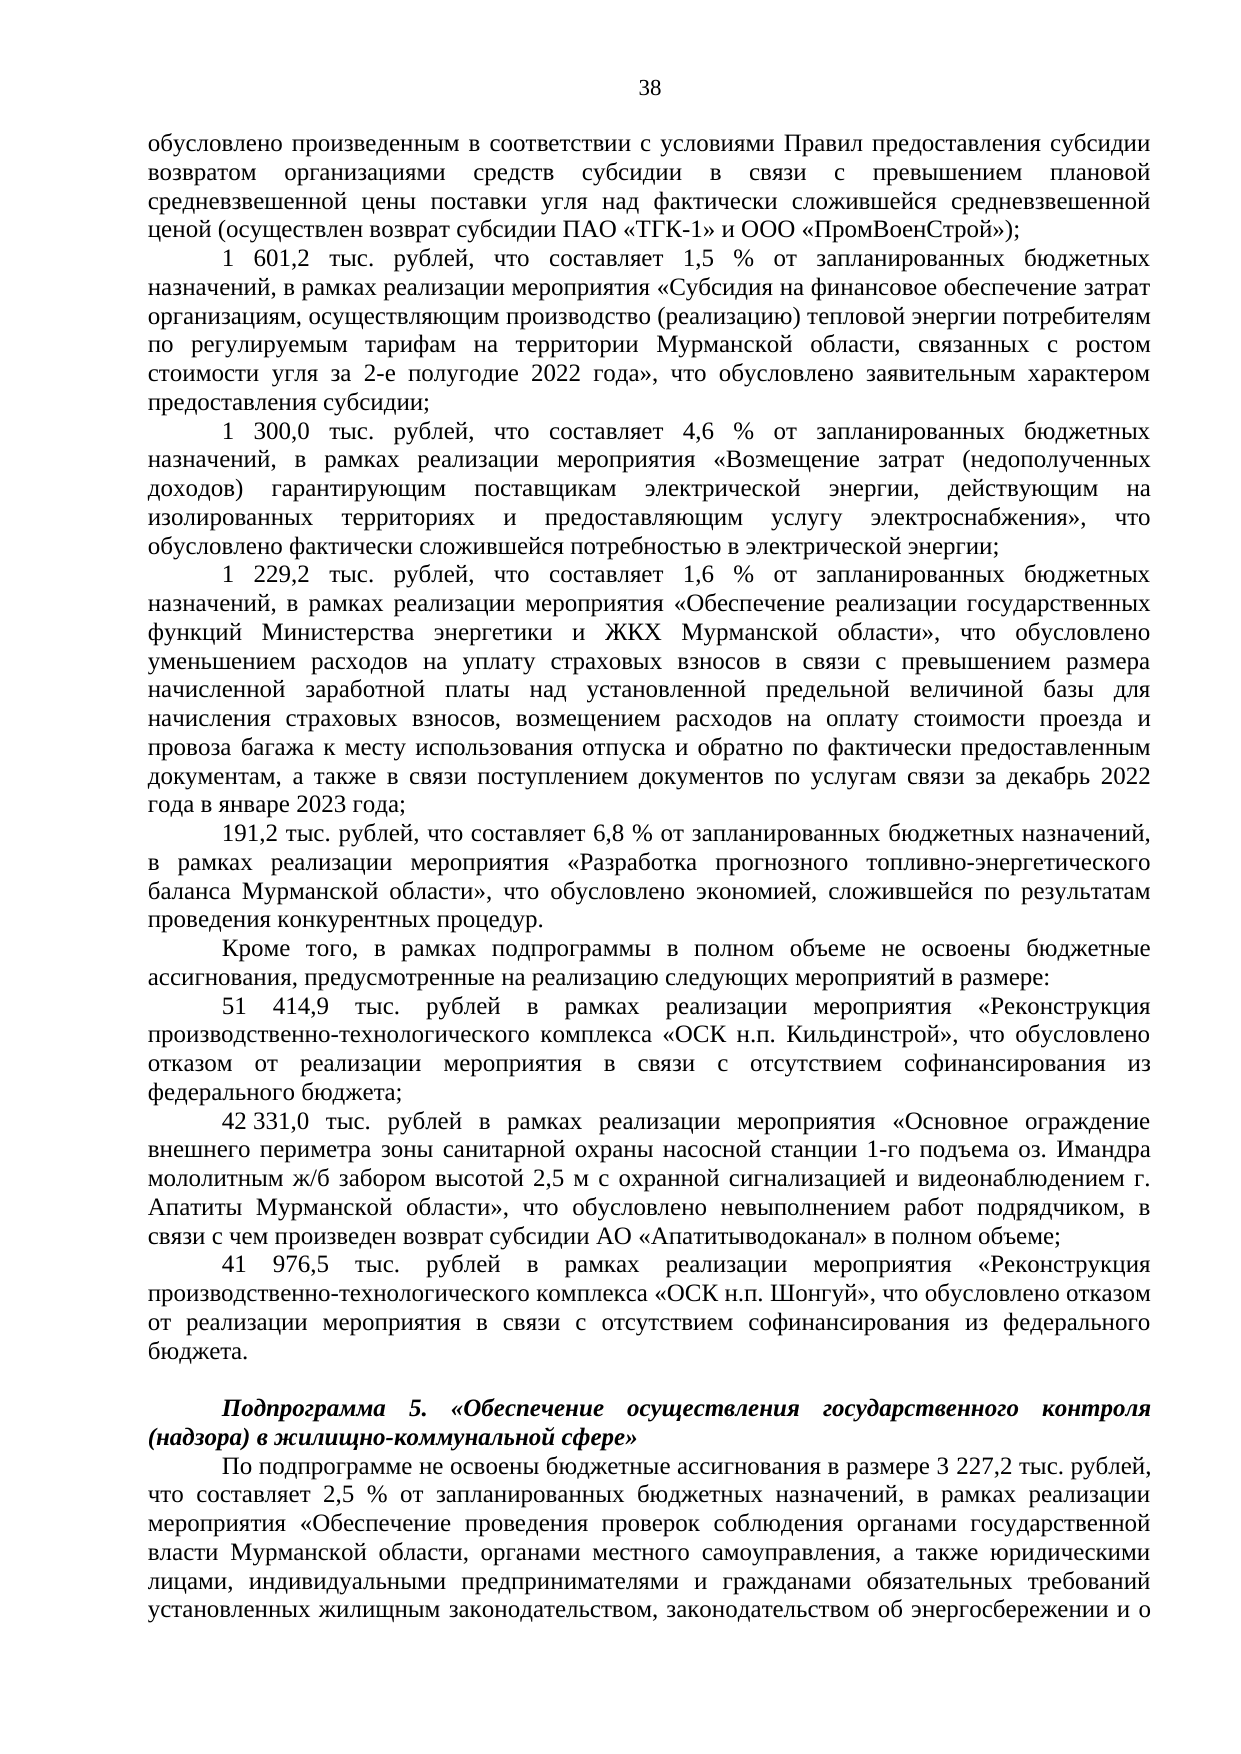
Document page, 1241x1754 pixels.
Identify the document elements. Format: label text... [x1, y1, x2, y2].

text 191,2 тыс. рублей, что составляет 6,8 % от запланированных бюджетных назначений, в рамках реализации мероприятия «Разработка прогнозного топливно-энергетического баланса Мурманской области», что обусловлено экономией, сложившейся по результатам проведения конкурентных процедур. [148, 818, 1152, 933]
text 1 300,0 тыс. рублей, что составляет 4,6 % от запланированных бюджетных назначений, в рамках реализации мероприятия «Возмещение затрат (недополученных доходов) гарантирующим поставщикам электрической энергии, действующим на изолированных территориях и предоставляющим услугу электроснабжения», что обусловлено фактически сложившейся потребностью в электрической энергии; [148, 416, 1152, 559]
text 41 976,5 тыс. рублей в рамках реализации мероприятия «Реконструкция производственно-технологического комплекса «ОСК н.п. Шонгуй», что обусловлено отказом от реализации мероприятия в связи с отсутствием софинансирования из федерального бюджета. [148, 1249, 1152, 1364]
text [148, 128, 1152, 243]
text Подпрограмма 5. «Обеспечение осуществления государственного контроля (надзора) в жилищно-коммунальной сфере» [148, 1393, 1152, 1451]
text 42 331,0 тыс. рублей в рамках реализации мероприятия «Основное ограждение внешнего периметра зоны санитарной охраны насосной станции 1-го подъема оз. Имандра мололитным ж/б забором высотой 2,5 м с охранной сигнализацией и видеонаблюдением г. Апатиты Мурманской области», что обусловлено невыполнением работ подрядчиком, в связи с чем произведен возврат субсидии АО «Апатитыводоканал» в полном объеме; [148, 1106, 1152, 1249]
text Кроме того, в рамках подпрограммы в полном объеме не освоены бюджетные ассигнования, предусмотренные на реализацию следующих мероприятий в размере: [148, 933, 1152, 991]
text 1 229,2 тыс. рублей, что составляет 1,6 % от запланированных бюджетных назначений, в рамках реализации мероприятия «Обеспечение реализации государственных функций Министерства энергетики и ЖКХ Мурманской области», что обусловлено уменьшением расходов на уплату страховых взносов в связи с превышением размера начисленной заработной платы над установленной предельной величиной базы для начисления страховых взносов, возмещением расходов на оплату стоимости проезда и провоза багажа к месту использования отпуска и обратно по фактически предоставленным документам, а также в связи поступлением документов по услугам связи за декабрь 2022 года в январе 2023 года; [148, 559, 1152, 818]
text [148, 1451, 1152, 1623]
text 51 414,9 тыс. рублей в рамках реализации мероприятия «Реконструкция производственно-технологического комплекса «ОСК н.п. Кильдинстрой», что обусловлено отказом от реализации мероприятия в связи с отсутствием софинансирования из федерального бюджета; [148, 991, 1152, 1106]
text 1 601,2 тыс. рублей, что составляет 1,5 % от запланированных бюджетных назначений, в рамках реализации мероприятия «Субсидия на финансовое обеспечение затрат организациям, осуществляющим производство (реализацию) тепловой энергии потребителям по регулируемым тарифам на территории Мурманской области, связанных с ростом стоимости угля за 2-е полугодие 2022 года», что обусловлено заявительным характером предоставления субсидии; [148, 243, 1152, 416]
